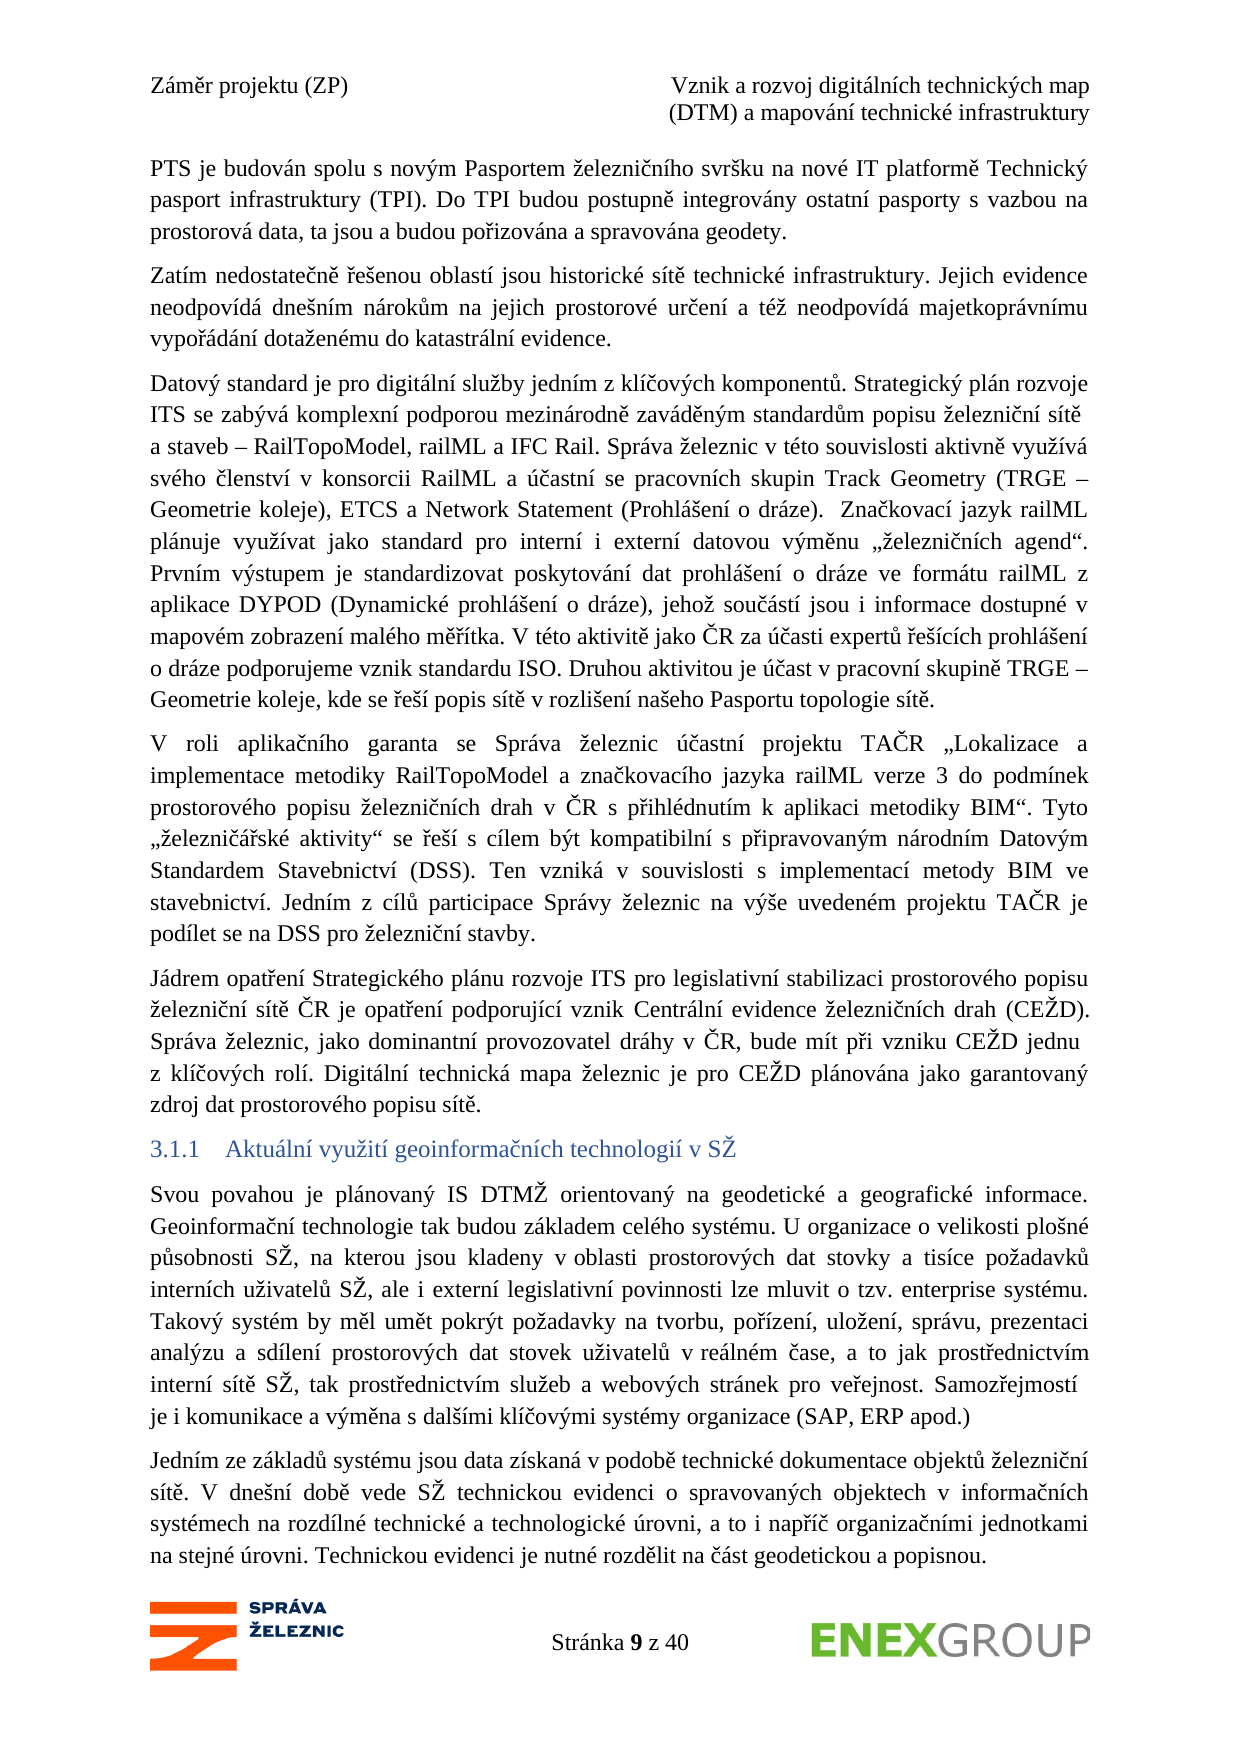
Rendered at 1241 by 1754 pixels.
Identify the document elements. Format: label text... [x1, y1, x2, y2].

text Jedním ze základů systému jsou data získaná v podobě technické dokumentace objektů železniční sítě. V dnešní době vede SŽ technickou evidenci o spravovaných objektech v informačních systémech na rozdílné technické a technologické úrovni, a to i napříč organizačními jednotkami na stejné úrovni. Technickou evidenci je nutné rozdělit na část geodetickou a popisnou. [150, 1446, 1090, 1568]
text Jádrem opatření Strategického plánu rozvoje ITS pro legislativní stabilizaci prostorového popisu železniční sítě ČR je opatření podporující vznik Centrální evidence železničních drah (CEŽD). Správa železnic, jako dominantní provozovatel dráhy v ČR, bude mít při vzniku CEŽD jednu z klíčových rolí. Digitální technická mapa železnic je pro CEŽD plánována jako garantovaný zdroj dat prostorového popisu sítě. [150, 964, 1090, 1118]
picture [150, 1598, 344, 1671]
text PTS je budován spolu s novým Pasportem železničního svršku na nové IT platformě Technický pasport infrastruktury (TPI). Do TPI budou postupně integrovány ostatní pasporty s vazbou na prostorová data, ta jsou a budou pořizována a spravována geodety. [150, 154, 1090, 244]
picture [811, 1623, 1091, 1659]
text V roli aplikačního garanta se Správa železnic účastní projektu TAČR „Lokalizace a implementace metodiky RailTopoModel a značkovacího jazyka railML verze 3 do podmínek prostorového popisu železničních drah v ČR s přihlédnutím k aplikaci metodiky BIM“. Tyto „železničářské aktivity“ se řeší s cílem být kompatibilní s připravovaným národním Datovým Standardem Stavebnictví (DSS). Ten vzniká v souvislosti s implementací metody BIM ve stavebnictví. Jedním z cílů participace Správy železnic na výše uvedeném projektu TAČR je podílet se na DSS pro železniční stavby. [150, 729, 1090, 947]
text Datový standard je pro digitální služby jedním z klíčových komponentů. Strategický plán rozvoje ITS se zabývá komplexní podporou mezinárodně zaváděným standardům popisu železniční sítě a staveb – RailTopoModel, railML a IFC Rail. Správa železnic v této souvislosti aktivně využívá svého členství v konsorcii RailML a účastní se pracovních skupin Track Geometry (TRGE – Geometrie koleje), ETCS a Network Statement (Prohlášení o dráze). Značkovací jazyk railML plánuje využívat jako standard pro interní i externí datovou výměnu „železničních agend“. Prvním výstupem je standardizovat poskytování dat prohlášení o dráze ve formátu railML z aplikace DYPOD (Dynamické prohlášení o dráze), jehož součástí jsou i informace dostupné v mapovém zobrazení malého měřítka. V této aktivitě jako ČR za účasti expertů řešících prohlášení o dráze podporujeme vznik standardu ISO. Druhou aktivitou je účast v pracovní skupině TRGE – Geometrie koleje, kde se řeší popis sítě v rozlišení našeho Pasportu topologie sítě. [150, 369, 1090, 713]
text Zatím nedostatečně řešenou oblastí jsou historické sítě technické infrastruktury. Jejich evidence neodpovídá dnešním nárokům na jejich prostorové určení a též neodpovídá majetkoprávnímu vypořádání dotaženému do katastrální evidence. [150, 261, 1090, 352]
subtitle Aktuální využití geoinformačních technologií v SŽ [150, 1134, 1090, 1163]
text Svou povahou je plánovaný IS DTMŽ orientovaný na geodetické a geografické informace. Geoinformační technologie tak budou základem celého systému. U organizace o velikosti plošné působnosti SŽ, na kterou jsou kladeny v oblasti prostorových dat stovky a tisíce požadavků interních uživatelů SŽ, ale i externí legislativní povinnosti lze mluvit o tzv. enterprise systému. Takový systém by měl umět pokrýt požadavky na tvorbu, pořízení, uložení, správu, prezentaci analýzu a sdílení prostorových dat stovek uživatelů v reálném čase, a to jak prostřednictvím interní sítě SŽ, tak prostřednictvím služeb a webových stránek pro veřejnost. Samozřejmostí je i komunikace a výměna s dalšími klíčovými systémy organizace (SAP, ERP apod.) [150, 1180, 1090, 1429]
